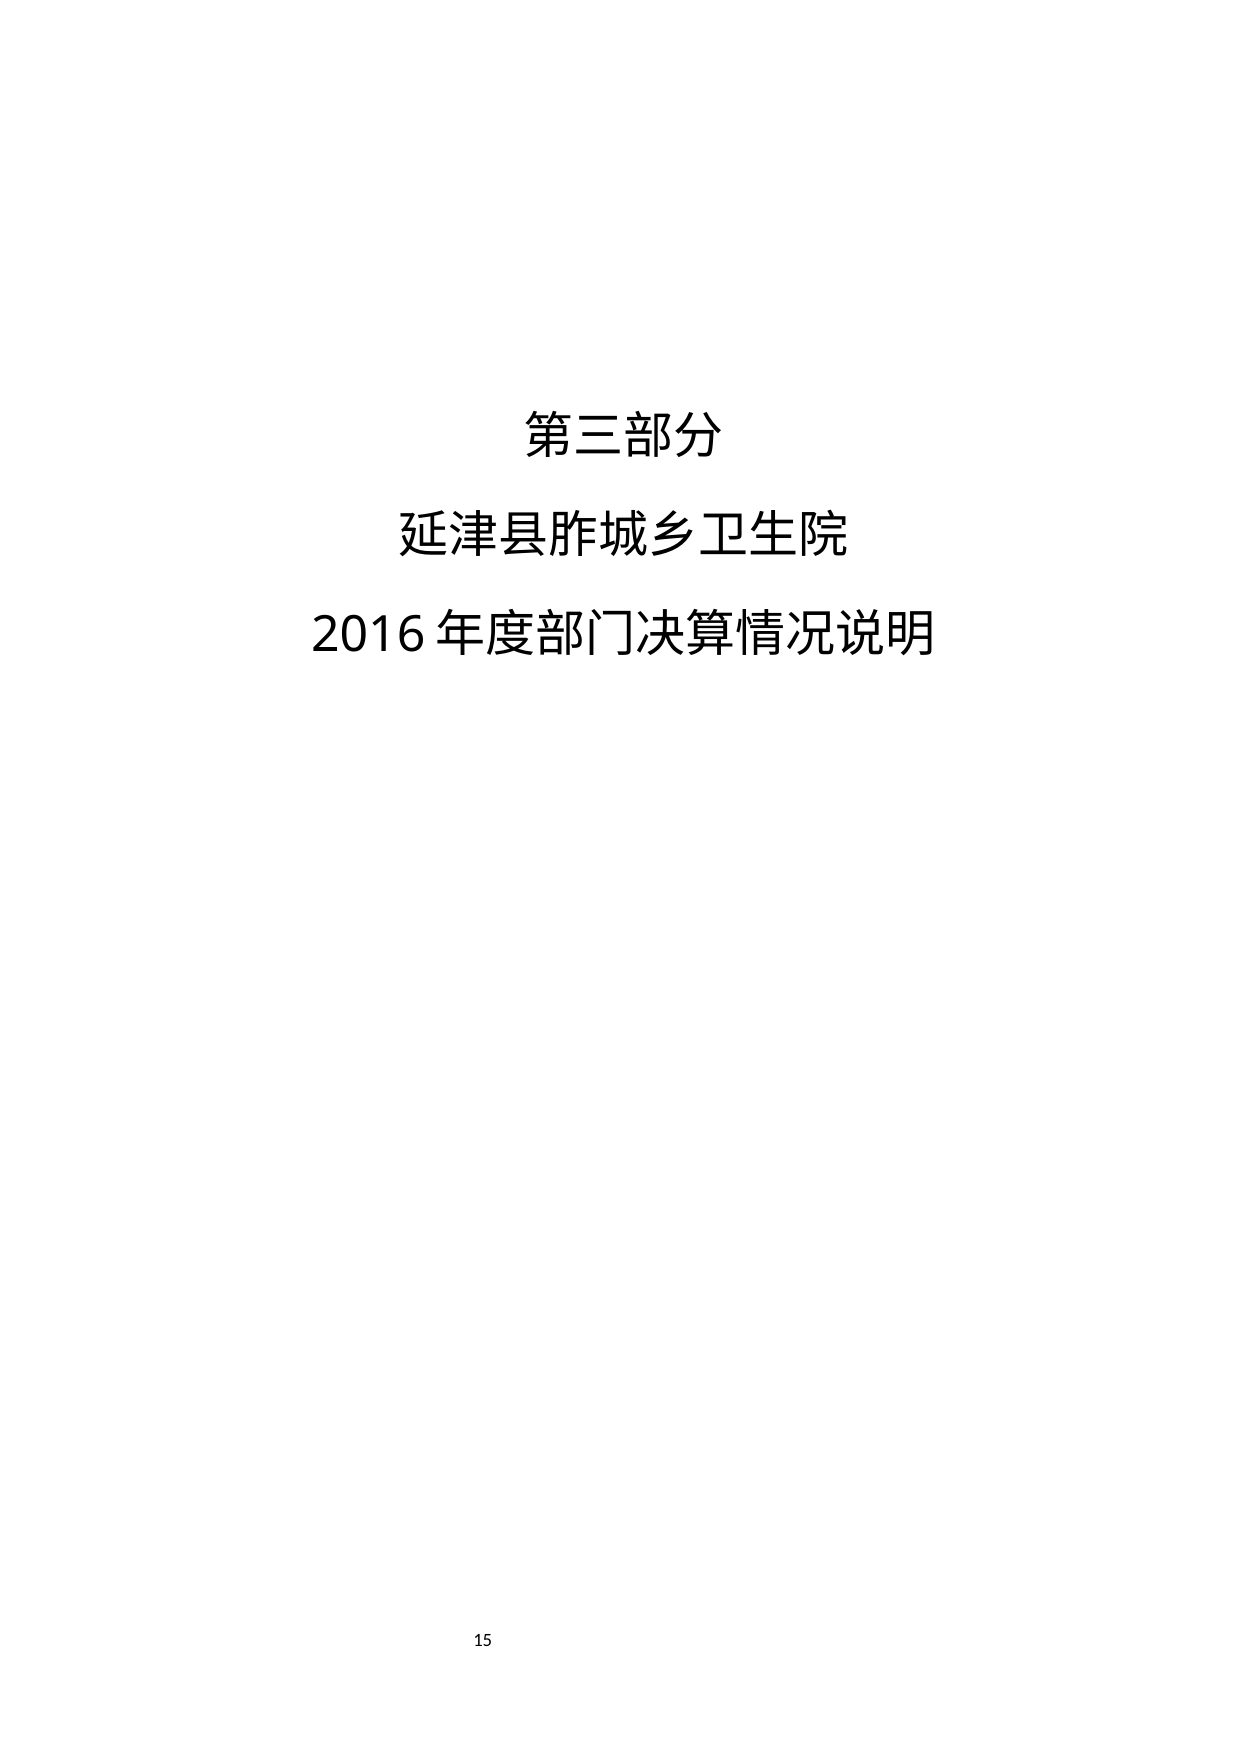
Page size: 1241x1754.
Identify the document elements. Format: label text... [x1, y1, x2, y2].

text 第三部分 [165, 382, 1081, 481]
text 2016年度部门决算情况说明 [165, 580, 1081, 679]
text 延津县胙城乡卫生院 [165, 481, 1081, 580]
